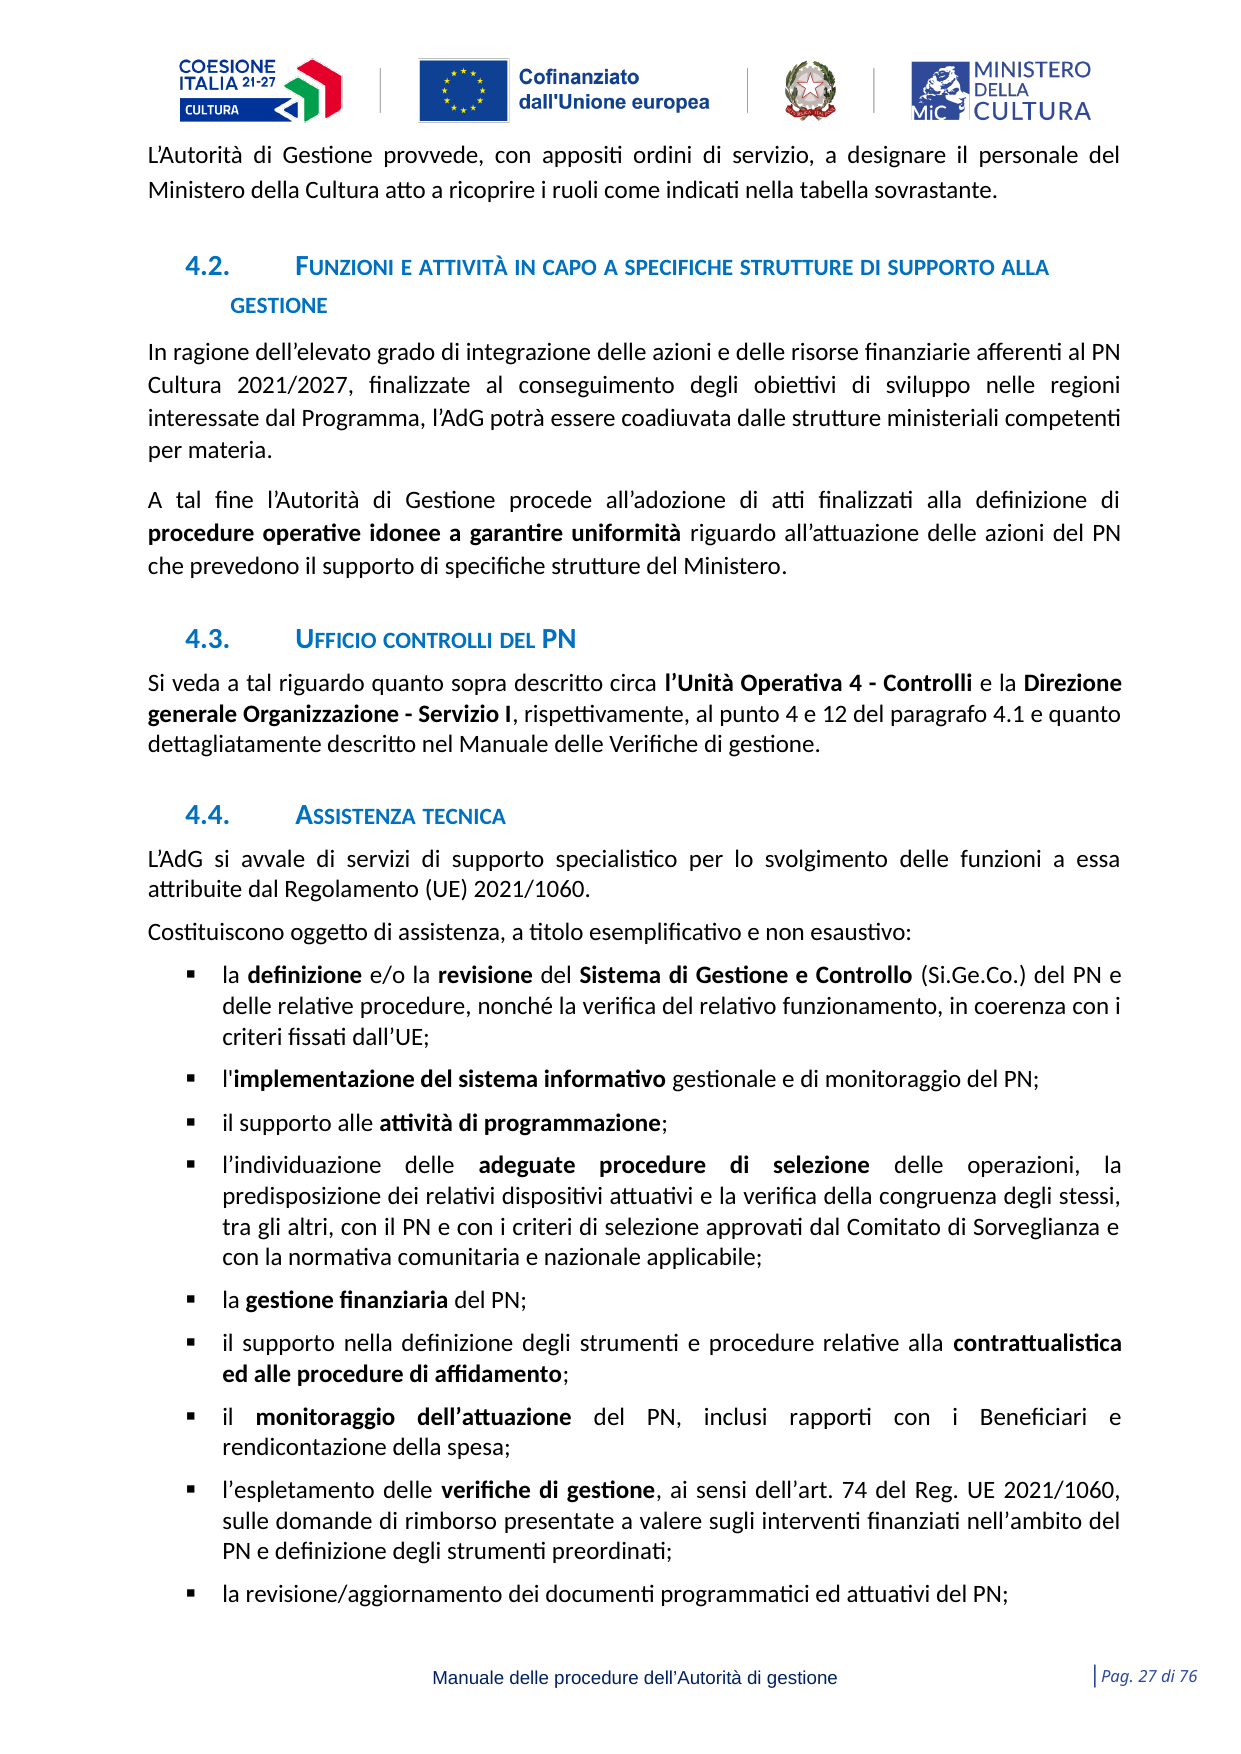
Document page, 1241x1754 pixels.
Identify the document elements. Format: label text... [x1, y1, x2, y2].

list l’individuazione delle adeguate procedure di selezione delle operazioni, la predisposizione dei relativi dispositivi attuativi e la verifica della congruenza degli stessi, tra gli altri, con il PN e con i criteri di selezione approvati dal Comitato di Sorveglianza e con la normativa comunitaria e nazionale applicabile; [185, 1150, 1122, 1272]
list la definizione e/o la revisione del Sistema di Gestione e Controllo (Si.Ge.Co.) del PN e delle relative procedure, nonché la verifica del relativo funzionamento, in coerenza con i criteri fissati dall’UE; [185, 959, 1122, 1051]
list l’espletamento delle verifiche di gestione, ai sensi dell’art. 74 del Reg. UE 2021/1060, sulle domande di rimborso presentate a valere sugli interventi finanziati nell’ambito del PN e definizione degli strumenti preordinati; [185, 1474, 1122, 1566]
text L’Autorità di Gestione provvede, con appositi ordini di servizio, a designare il personale del Ministero della Cultura atto a ricoprire i ruoli come indicati nella tabella sovrastante. [148, 140, 1122, 205]
text A tal fine l’Autorità di Gestione procede all’adozione di atti finalizzati alla definizione di procedure operative idonee a garantire uniformità riguardo all’attuazione delle azioni del PN che prevedono il supporto di specifiche strutture del Ministero. [148, 484, 1122, 581]
text In ragione dell’elevato grado di integrazione delle azioni e delle risorse finanziarie afferenti al PN Cultura 2021/2027, finalizzate al conseguimento degli obiettivi di sviluppo nelle regioni interessate dal Programma, l’AdG potrà essere coadiuvata dalle strutture ministeriali competenti per materia. [148, 336, 1122, 465]
list il supporto nella definizione degli strumenti e procedure relative alla contrattualistica ed alle procedure di affidamento; [185, 1327, 1122, 1388]
list la revisione/aggiornamento dei documenti programmatici ed attuativi del PN; [185, 1578, 1122, 1609]
list l'implementazione del sistema informativo gestionale e di monitoraggio del PN; [185, 1064, 1122, 1094]
text L’AdG si avvale di servizi di supporto specialistico per lo svolgimento delle funzioni a essa attribuite dal Regolamento (UE) 2021/1060. [148, 843, 1122, 904]
list il monitoraggio dell’attuazione del PN, inclusi rapporti con i Beneficiari e rendicontazione della spesa; [185, 1401, 1122, 1462]
subtitle Funzioni e attività in capo a specifiche strutture di supporto alla gestione [185, 247, 1122, 321]
picture [147, 44, 1123, 140]
list il supporto alle attività di programmazione; [185, 1107, 1122, 1137]
list la gestione finanziaria del PN; [185, 1284, 1122, 1315]
text Si veda a tal riguardo quanto sopra descritto circa l’Unità Operativa 4 - Controlli e la Direzione generale Organizzazione - Servizio I, rispettivamente, al punto 4 e 12 del paragrafo 4.1 e quanto dettagliatamente descritto nel Manuale delle Verifiche di gestione. [148, 667, 1122, 759]
subtitle Assistenza tecnica [185, 796, 1122, 832]
subtitle Ufficio controlli del PN [185, 620, 1122, 656]
text Costituiscono oggetto di assistenza, a titolo esemplificativo e non esaustivo: [148, 917, 1122, 947]
